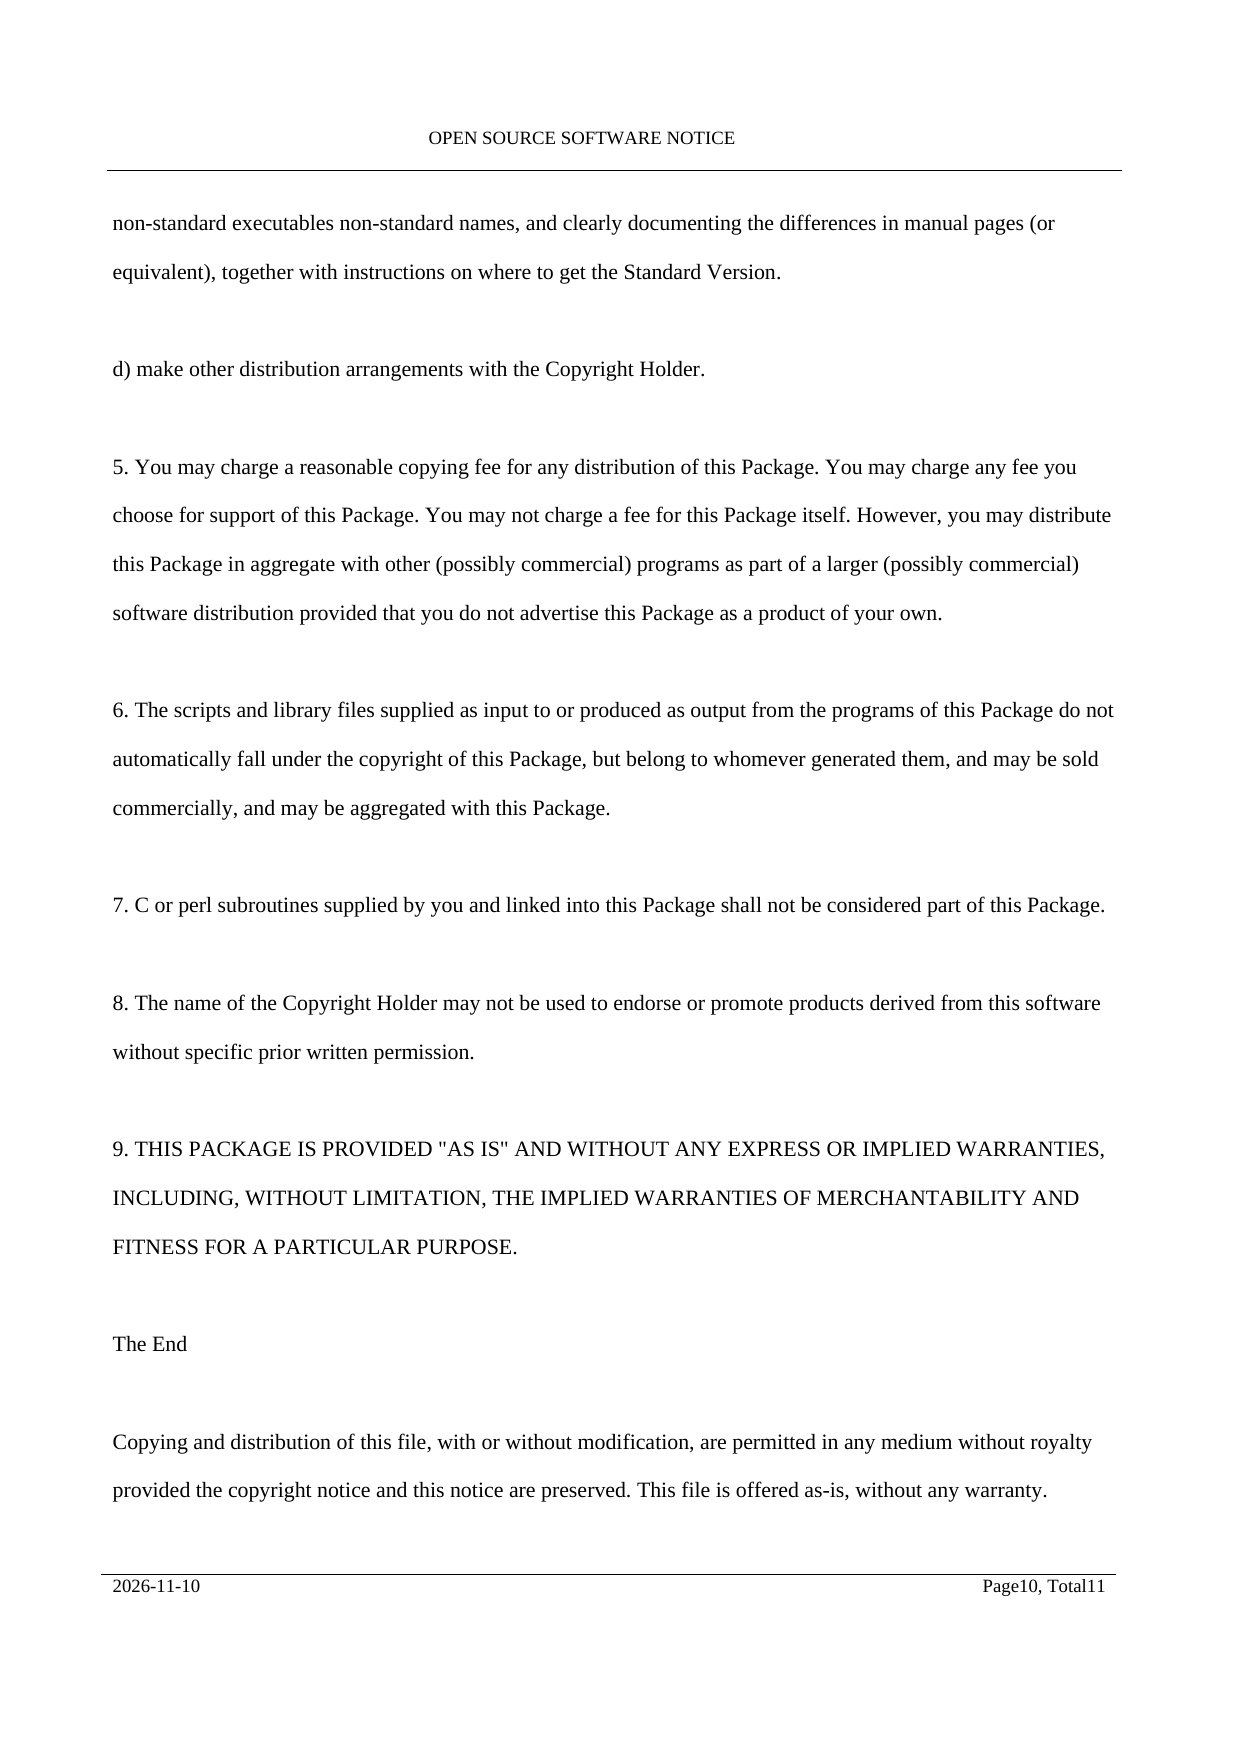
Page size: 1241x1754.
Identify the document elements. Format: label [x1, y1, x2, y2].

text [112, 206, 1128, 1506]
